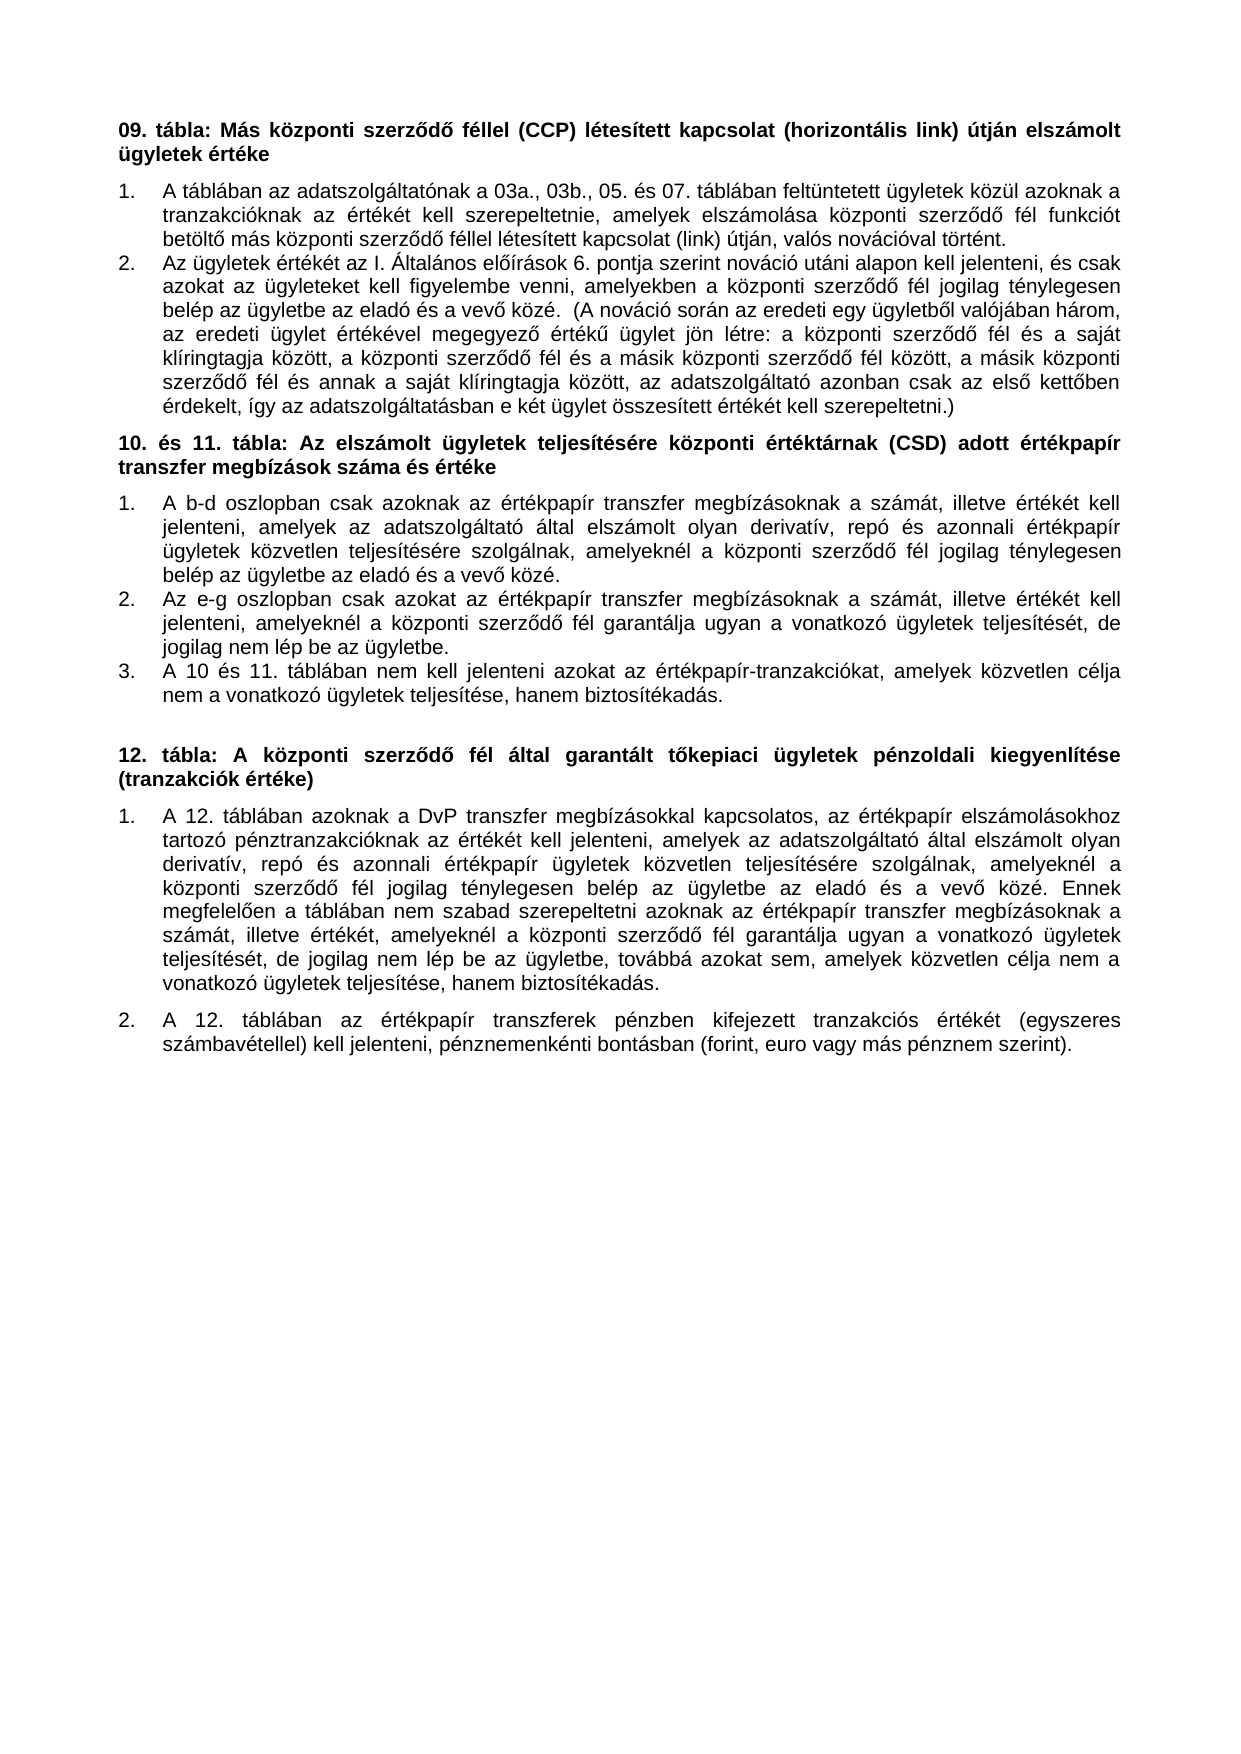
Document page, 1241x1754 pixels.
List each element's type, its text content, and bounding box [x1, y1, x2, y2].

text 1. A táblában az adatszolgáltatónak a 03a., 03b., 05. és 07. táblában feltüntetett ügyletek közül azoknak a tranzakcióknak az értékét kell szerepeltetnie, amelyek elszámolása központi szerződő fél funkciót betöltő más központi szerződő féllel létesített kapcsolat (link) útján, valós novációval történt. [118, 178, 1122, 250]
text 2. Az ügyletek értékét az I. Általános előírások 6. pontja szerint nováció utáni alapon kell jelenteni, és csak azokat az ügyleteket kell figyelembe venni, amelyekben a központi szerződő fél jogilag ténylegesen belép az ügyletbe az eladó és a vevő közé. (A nováció során az eredeti egy ügyletből valójában három, az eredeti ügylet értékével megegyező értékű ügylet jön létre: a központi szerződő fél és a saját klíringtagja között, a központi szerződő fél és a másik központi szerződő fél között, a másik központi szerződő fél és annak a saját klíringtagja között, az adatszolgáltató azonban csak az első kettőben érdekelt, így az adatszolgáltatásban e két ügylet összesített értékét kell szerepeltetni.) [118, 250, 1122, 418]
text 12. tábla: A központi szerződő fél által garantált tőkepiaci ügyletek pénzoldali kiegyenlítése (tranzakciók értéke) [118, 743, 1122, 791]
text 2. Az e-g oszlopban csak azokat az értékpapír transzfer megbízásoknak a számát, illetve értékét kell jelenteni, amelyeknél a központi szerződő fél garantálja ugyan a vonatkozó ügyletek teljesítését, de jogilag nem lép be az ügyletbe. [118, 587, 1122, 659]
text 10. és 11. tábla: Az elszámolt ügyletek teljesítésére központi értéktárnak (CSD) adott értékpapír transzfer megbízások száma és értéke [118, 431, 1122, 478]
text 2. A 12. táblában az értékpapír transzferek pénzben kifejezett tranzakciós értékét (egyszeres számbavétellel) kell jelenteni, pénznemenkénti bontásban (forint, euro vagy más pénznem szerint). [118, 1008, 1122, 1056]
text 1. A b-d oszlopban csak azoknak az értékpapír transzfer megbízásoknak a számát, illetve értékét kell jelenteni, amelyek az adatszolgáltató által elszámolt olyan derivatív, repó és azonnali értékpapír ügyletek közvetlen teljesítésére szolgálnak, amelyeknél a központi szerződő fél jogilag ténylegesen belép az ügyletbe az eladó és a vevő közé. [118, 491, 1122, 587]
text 3. A 10 és 11. táblában nem kell jelenteni azokat az értékpapír-tranzakciókat, amelyek közvetlen célja nem a vonatkozó ügyletek teljesítése, hanem biztosítékadás. [118, 659, 1122, 707]
text 09. tábla: Más központi szerződő féllel (CCP) létesített kapcsolat (horizontális link) útján elszámolt ügyletek értéke [118, 118, 1122, 166]
text 1. A 12. táblában azoknak a DvP transzfer megbízásokkal kapcsolatos, az értékpapír elszámolásokhoz tartozó pénztranzakcióknak az értékét kell jelenteni, amelyek az adatszolgáltató által elszámolt olyan derivatív, repó és azonnali értékpapír ügyletek közvetlen teljesítésére szolgálnak, amelyeknél a központi szerződő fél jogilag ténylegesen belép az ügyletbe az eladó és a vevő közé. Ennek megfelelően a táblában nem szabad szerepeltetni azoknak az értékpapír transzfer megbízásoknak a számát, illetve értékét, amelyeknél a központi szerződő fél garantálja ugyan a vonatkozó ügyletek teljesítését, de jogilag nem lép be az ügyletbe, továbbá azokat sem, amelyek közvetlen célja nem a vonatkozó ügyletek teljesítése, hanem biztosítékadás. [118, 803, 1122, 995]
